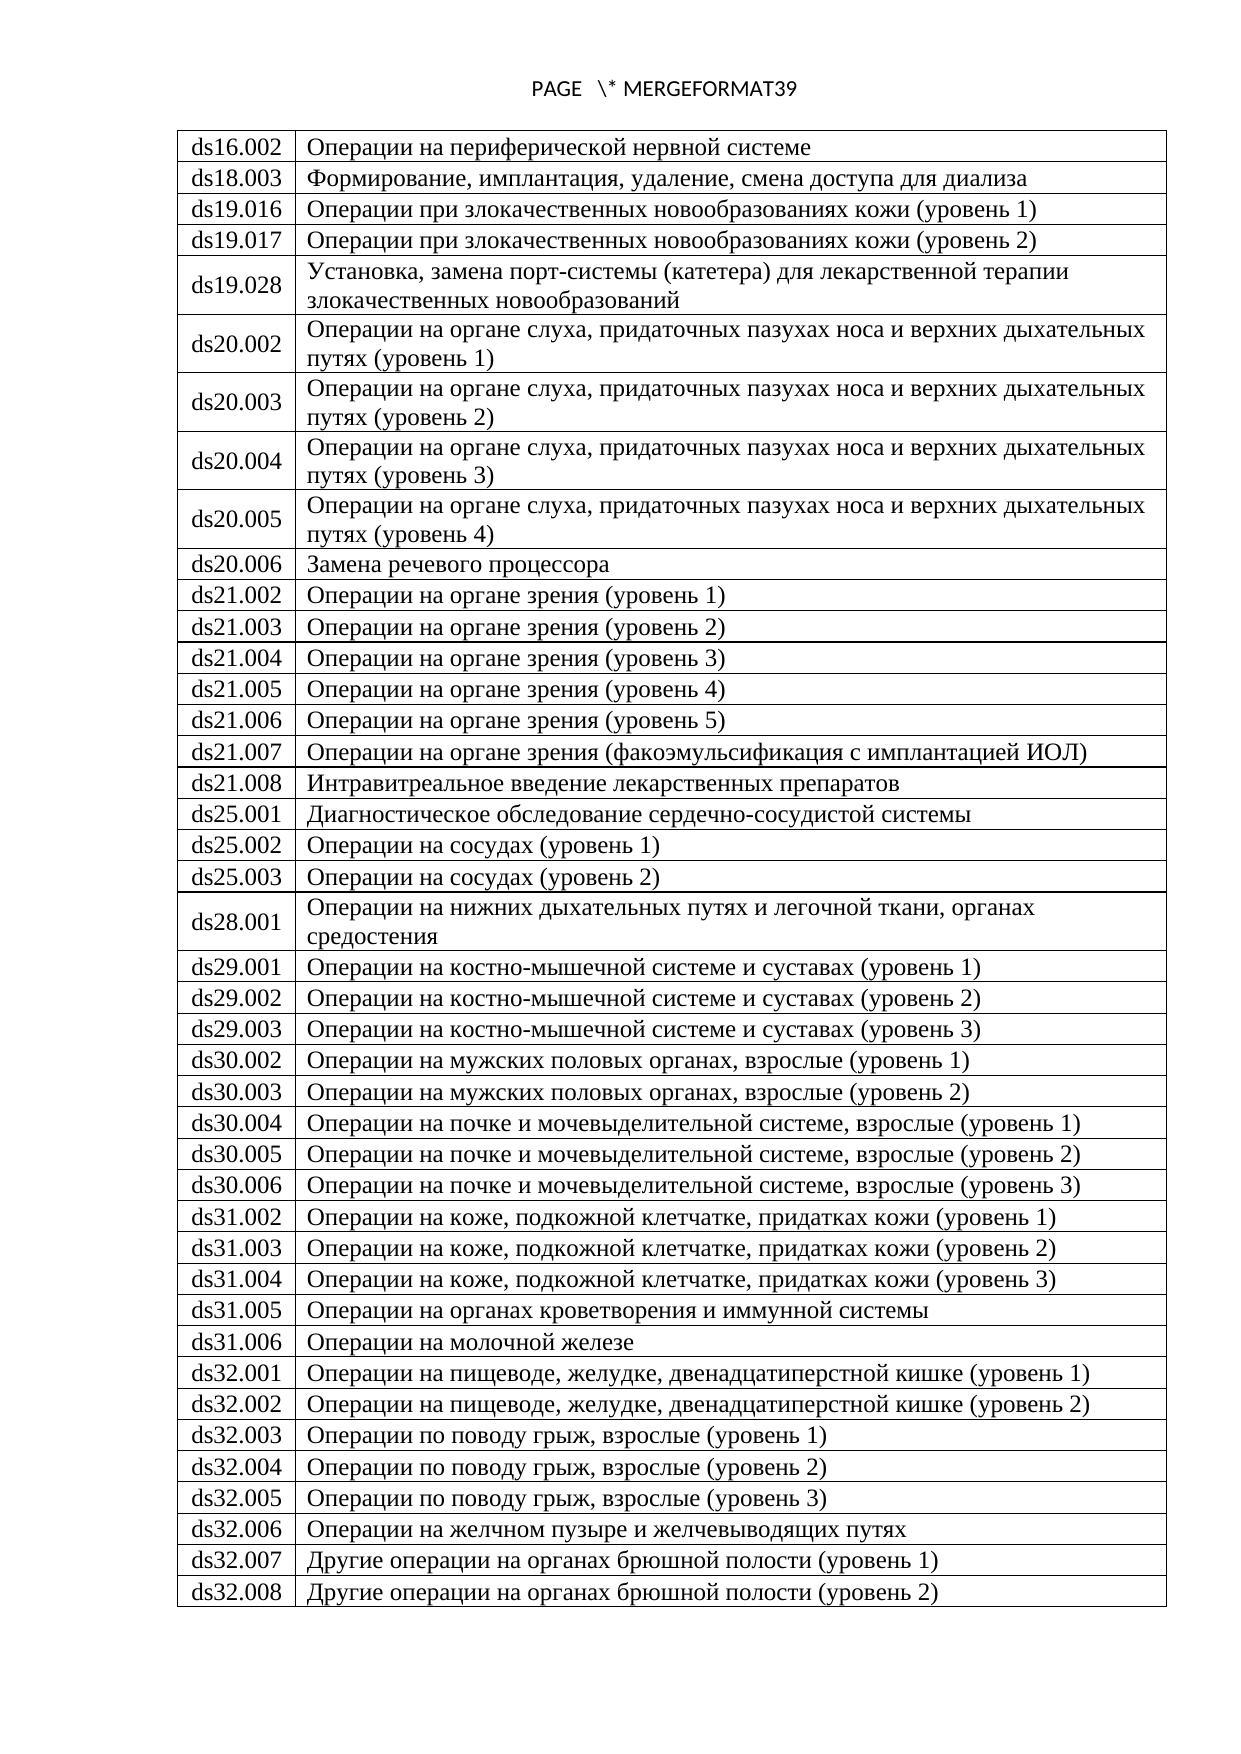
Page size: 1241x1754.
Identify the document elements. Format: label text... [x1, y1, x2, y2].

table_cell Операции на мужских половых органах, взрослые (уровень 1) [296, 1045, 1166, 1075]
table_cell ds21.006 [178, 705, 295, 735]
table_cell ds16.002 [178, 131, 295, 161]
table_cell ds32.008 [178, 1576, 295, 1606]
table_cell ds20.005 [178, 490, 295, 548]
table_cell ds25.001 [178, 799, 295, 829]
table_cell Операции на пищеводе, желудке, двенадцатиперстной кишке (уровень 1) [296, 1357, 1166, 1387]
table_cell Установка, замена порт-системы (катетера) для лекарственной терапии злокачественных новообразований [296, 256, 1166, 313]
table_cell ds31.003 [178, 1232, 295, 1262]
table_cell Операции на органе слуха, придаточных пазухах носа и верхних дыхательных путях (уровень 2) [296, 373, 1166, 431]
table_cell Операции на сосудах (уровень 2) [296, 861, 1166, 891]
table_cell ds25.002 [178, 830, 295, 860]
table_cell Операции на органе слуха, придаточных пазухах носа и верхних дыхательных путях (уровень 3) [296, 432, 1166, 489]
table_cell Операции на коже, подкожной клетчатке, придатках кожи (уровень 1) [296, 1201, 1166, 1231]
table_cell ds29.002 [178, 982, 295, 1012]
table_cell ds20.002 [178, 315, 295, 372]
table_cell Операции на пищеводе, желудке, двенадцатиперстной кишке (уровень 2) [296, 1389, 1166, 1419]
table_cell ds30.003 [178, 1076, 295, 1106]
table_cell ds30.002 [178, 1045, 295, 1075]
table_cell ds29.001 [178, 951, 295, 981]
table_cell Операции на желчном пузыре и желчевыводящих путях [296, 1514, 1166, 1544]
table_cell Операции на органе зрения (уровень 1) [296, 580, 1166, 610]
table_cell Операции на коже, подкожной клетчатке, придатках кожи (уровень 3) [296, 1264, 1166, 1294]
table_cell ds20.003 [178, 373, 295, 431]
table_cell Операции на молочной железе [296, 1326, 1166, 1356]
table_cell Операции на органе слуха, придаточных пазухах носа и верхних дыхательных путях (уровень 1) [296, 315, 1166, 372]
table_cell ds20.006 [178, 549, 295, 579]
table_cell Операции при злокачественных новообразованиях кожи (уровень 2) [296, 225, 1166, 255]
table_cell ds21.002 [178, 580, 295, 610]
table_cell ds32.003 [178, 1420, 295, 1450]
table_cell ds21.005 [178, 674, 295, 704]
table_cell ds21.003 [178, 611, 295, 641]
table_cell Операции на периферической нервной системе [296, 131, 1166, 161]
table_cell Операции на органе слуха, придаточных пазухах носа и верхних дыхательных путях (уровень 4) [296, 490, 1166, 548]
table_cell ds30.004 [178, 1107, 295, 1137]
table_cell Операции на костно-мышечной системе и суставах (уровень 1) [296, 951, 1166, 981]
table_cell Операции по поводу грыж, взрослые (уровень 2) [296, 1451, 1166, 1481]
table_cell ds18.003 [178, 162, 295, 192]
table_cell Операции на мужских половых органах, взрослые (уровень 2) [296, 1076, 1166, 1106]
table_cell Операции на органе зрения (уровень 5) [296, 705, 1166, 735]
table_cell ds20.004 [178, 432, 295, 489]
table_cell Формирование, имплантация, удаление, смена доступа для диализа [296, 162, 1166, 192]
table_cell Операции на почке и мочевыделительной системе, взрослые (уровень 3) [296, 1170, 1166, 1200]
table_cell Операции на органе зрения (уровень 4) [296, 674, 1166, 704]
table_cell Операции на органе зрения (уровень 3) [296, 643, 1166, 673]
table_cell ds32.004 [178, 1451, 295, 1481]
table_cell Операции на органе зрения (факоэмульсификация с имплантацией ИОЛ) [296, 736, 1166, 766]
table_cell ds31.006 [178, 1326, 295, 1356]
table_cell ds32.007 [178, 1545, 295, 1575]
table_cell Операции по поводу грыж, взрослые (уровень 3) [296, 1482, 1166, 1512]
table_cell Операции на костно-мышечной системе и суставах (уровень 2) [296, 982, 1166, 1012]
table_cell ds21.004 [178, 643, 295, 673]
table_cell Операции на почке и мочевыделительной системе, взрослые (уровень 2) [296, 1139, 1166, 1169]
table_cell Другие операции на органах брюшной полости (уровень 2) [296, 1576, 1166, 1606]
table_cell ds32.006 [178, 1514, 295, 1544]
table_cell ds19.017 [178, 225, 295, 255]
table_cell Операции на органе зрения (уровень 2) [296, 611, 1166, 641]
table_cell ds19.028 [178, 256, 295, 313]
table_cell ds31.004 [178, 1264, 295, 1294]
table_cell ds29.003 [178, 1014, 295, 1044]
table_cell Замена речевого процессора [296, 549, 1166, 579]
table_cell ds32.002 [178, 1389, 295, 1419]
table_cell Операции при злокачественных новообразованиях кожи (уровень 1) [296, 194, 1166, 224]
table_cell ds19.016 [178, 194, 295, 224]
table_cell Операции по поводу грыж, взрослые (уровень 1) [296, 1420, 1166, 1450]
table_cell Операции на органах кроветворения и иммунной системы [296, 1295, 1166, 1325]
table_cell Операции на сосудах (уровень 1) [296, 830, 1166, 860]
table_cell ds30.006 [178, 1170, 295, 1200]
table_cell Операции на почке и мочевыделительной системе, взрослые (уровень 1) [296, 1107, 1166, 1137]
table_cell Интравитреальное введение лекарственных препаратов [296, 768, 1166, 798]
table_cell ds21.008 [178, 768, 295, 798]
table_cell Операции на коже, подкожной клетчатке, придатках кожи (уровень 2) [296, 1232, 1166, 1262]
table_cell Диагностическое обследование сердечно-сосудистой системы [296, 799, 1166, 829]
table_cell Операции на костно-мышечной системе и суставах (уровень 3) [296, 1014, 1166, 1044]
table_cell ds21.007 [178, 736, 295, 766]
table_cell Операции на нижних дыхательных путях и легочной ткани, органах средостения [296, 893, 1166, 950]
table_cell ds25.003 [178, 861, 295, 891]
table_cell Другие операции на органах брюшной полости (уровень 1) [296, 1545, 1166, 1575]
table_cell ds31.002 [178, 1201, 295, 1231]
table_cell ds32.001 [178, 1357, 295, 1387]
table_cell ds28.001 [178, 893, 295, 950]
table_cell ds32.005 [178, 1482, 295, 1512]
table_cell ds31.005 [178, 1295, 295, 1325]
table_cell ds30.005 [178, 1139, 295, 1169]
